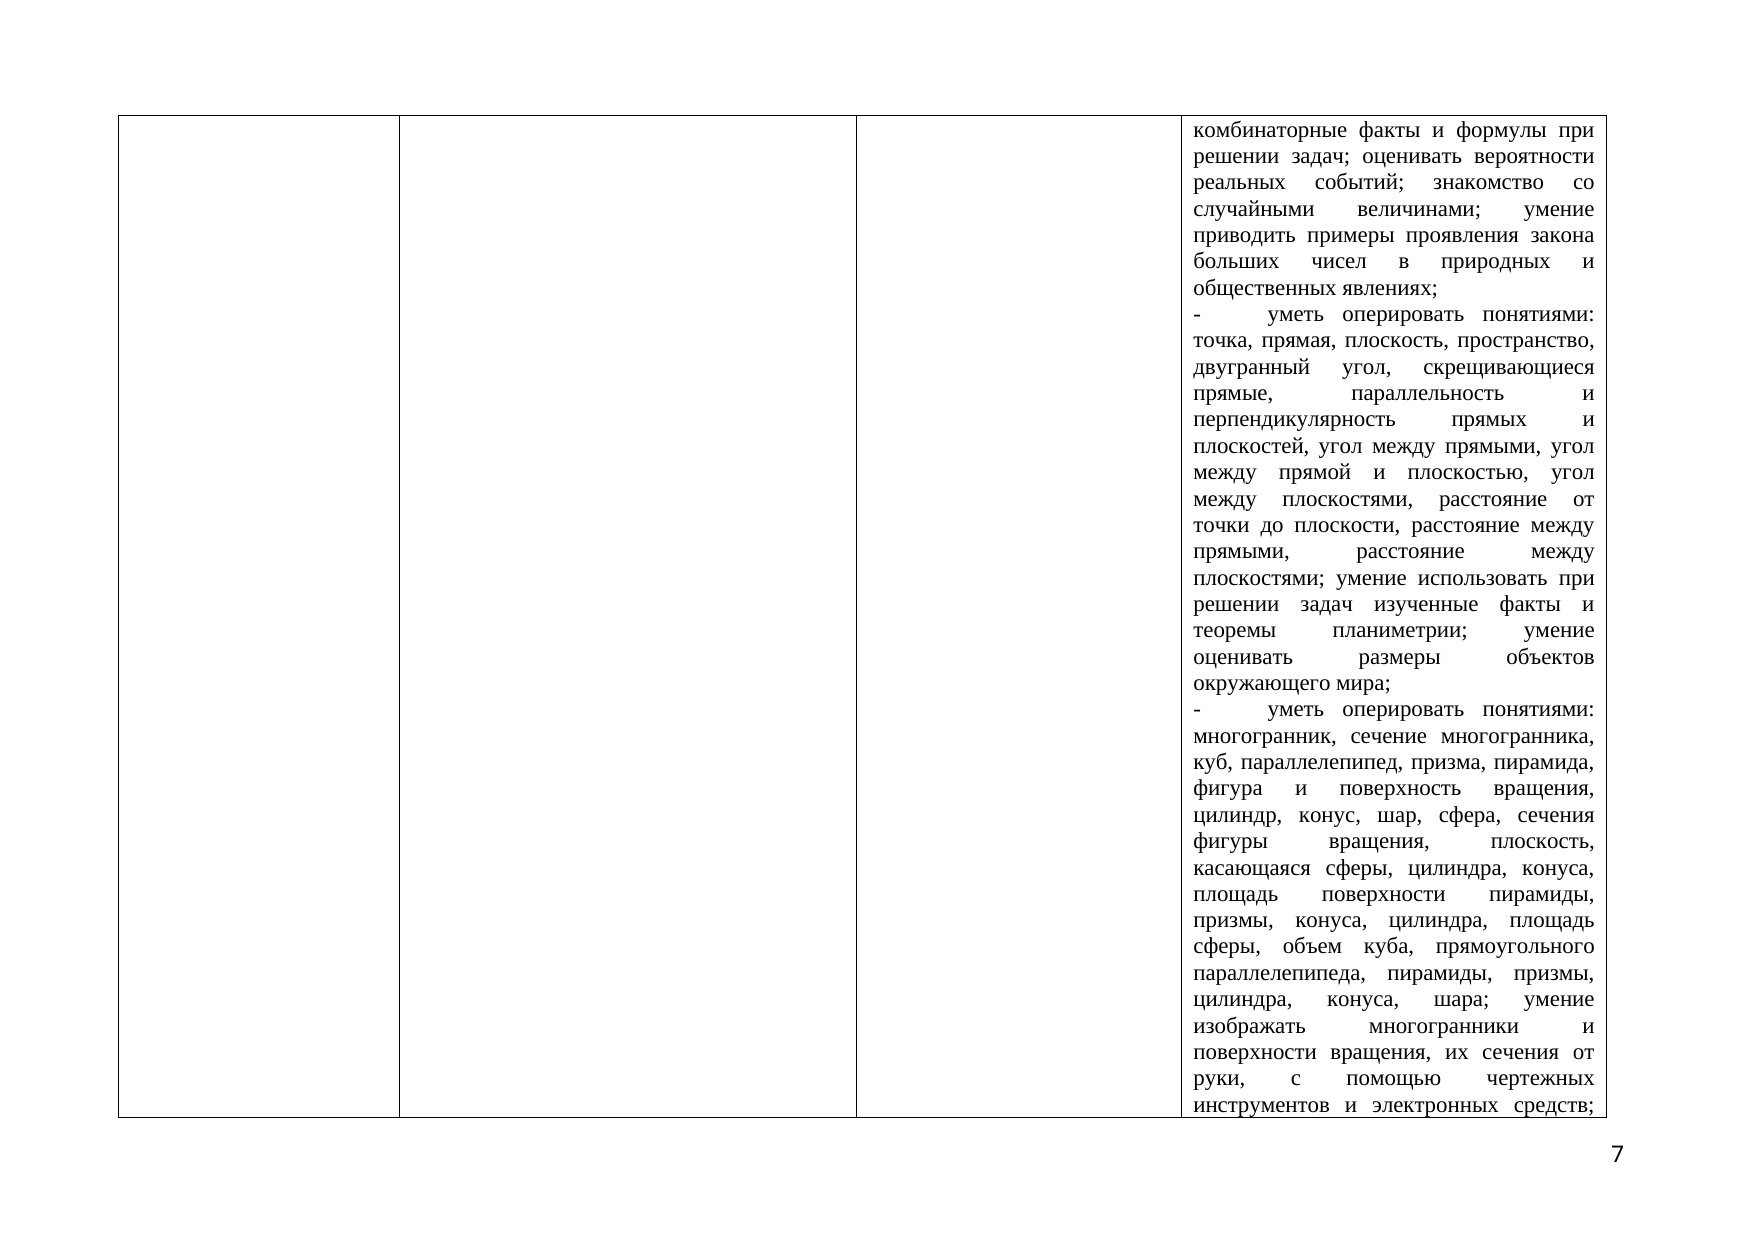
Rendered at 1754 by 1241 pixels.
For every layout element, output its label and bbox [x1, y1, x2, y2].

table_cell [857, 116, 1181, 1117]
table_cell [400, 116, 856, 1117]
table_cell [1182, 116, 1606, 1117]
table_cell [119, 116, 399, 1117]
